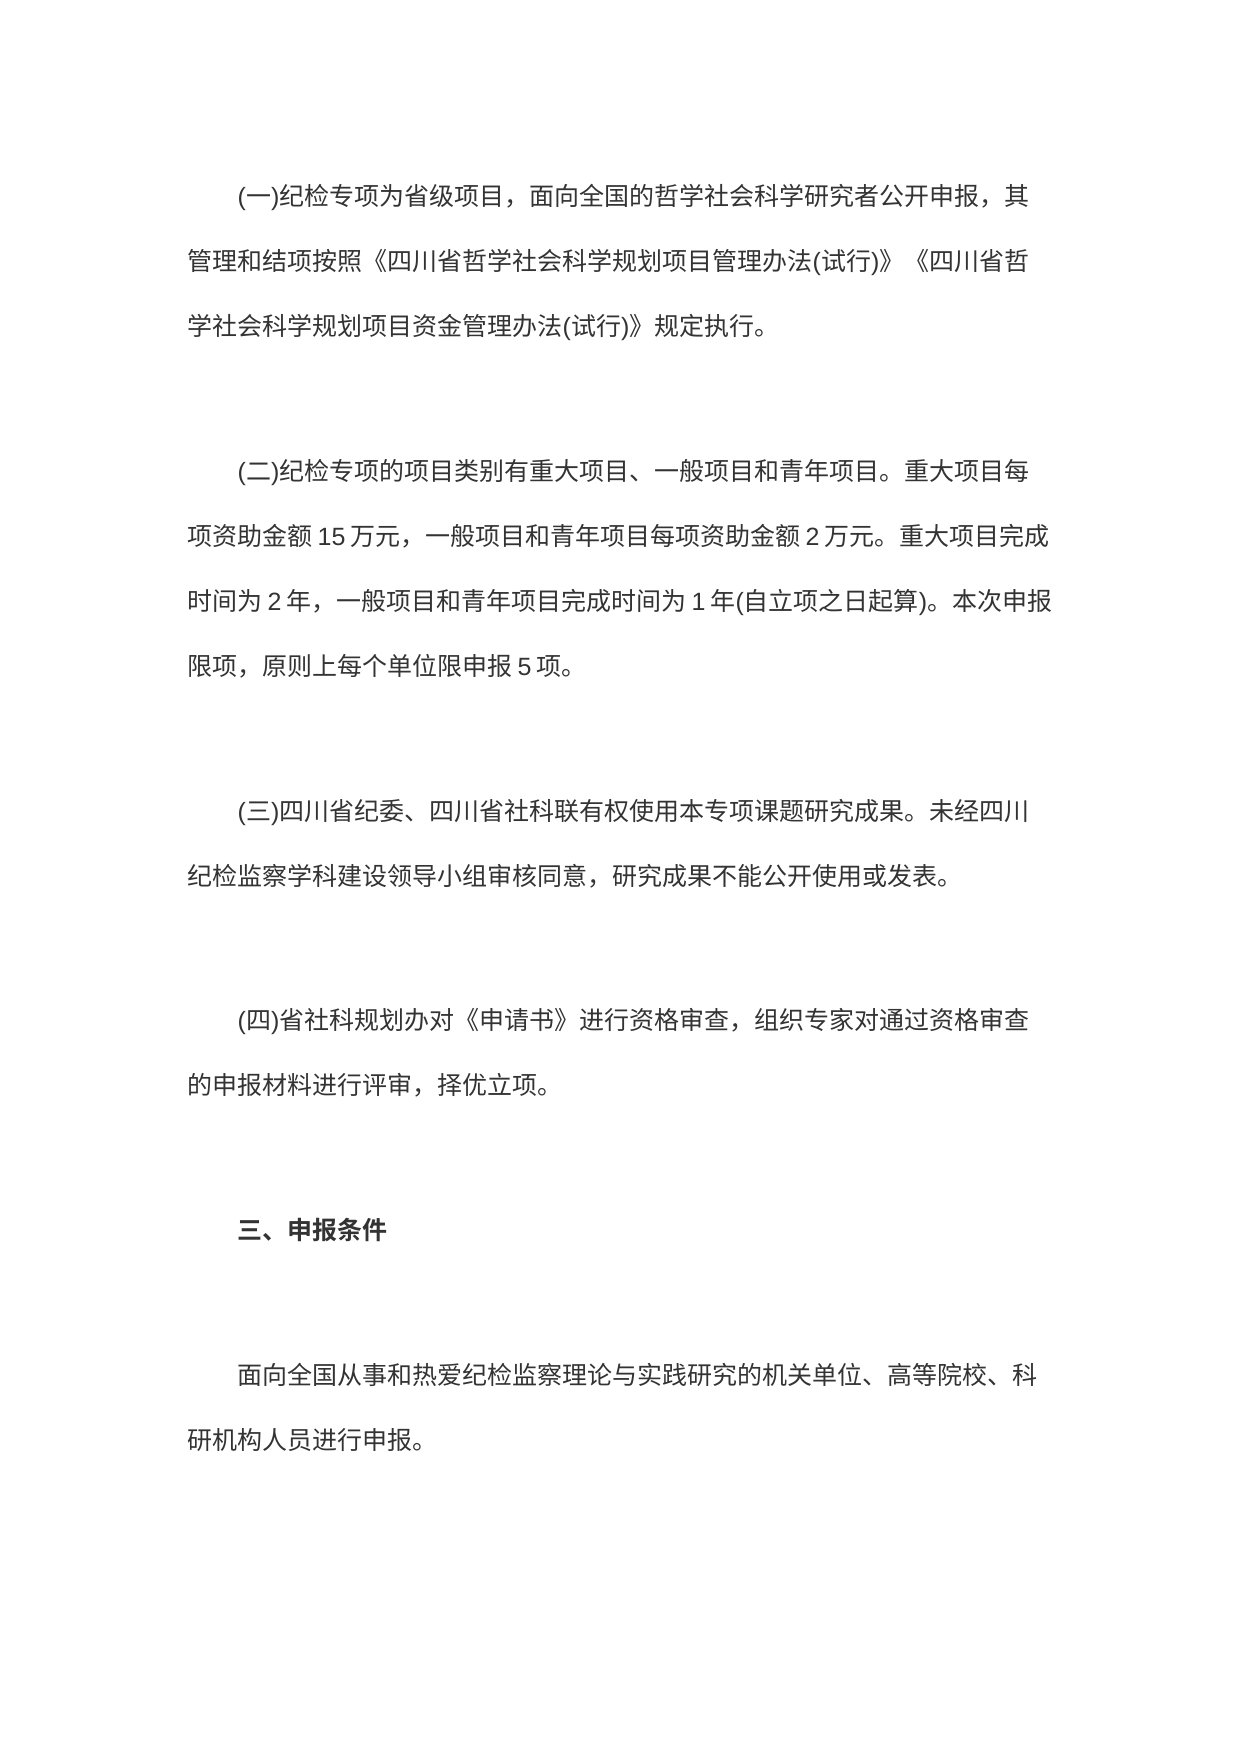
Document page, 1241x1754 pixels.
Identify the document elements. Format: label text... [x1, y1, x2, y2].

text (三)四川省纪委、四川省社科联有权使用本专项课题研究成果。未经四川纪检监察学科建设领导小组审核同意，研究成果不能公开使用或发表。 [187, 777, 1053, 907]
text 面向全国从事和热爱纪检监察理论与实践研究的机关单位、高等院校、科研机构人员进行申报。 [187, 1341, 1053, 1471]
text 三、申报条件 [187, 1196, 1053, 1261]
text (二)纪检专项的项目类别有重大项目、一般项目和青年项目。重大项目每项资助金额15万元，一般项目和青年项目每项资助金额2万元。重大项目完成时间为2年，一般项目和青年项目完成时间为1年(自立项之日起算)。本次申报限项，原则上每个单位限申报5项。 [187, 437, 1053, 697]
text (一)纪检专项为省级项目，面向全国的哲学社会科学研究者公开申报，其管理和结项按照《四川省哲学社会科学规划项目管理办法(试行)》《四川省哲学社会科学规划项目资金管理办法(试行)》规定执行。 [187, 162, 1053, 357]
text (四)省社科规划办对《申请书》进行资格审查，组织专家对通过资格审查的申报材料进行评审，择优立项。 [187, 986, 1053, 1116]
